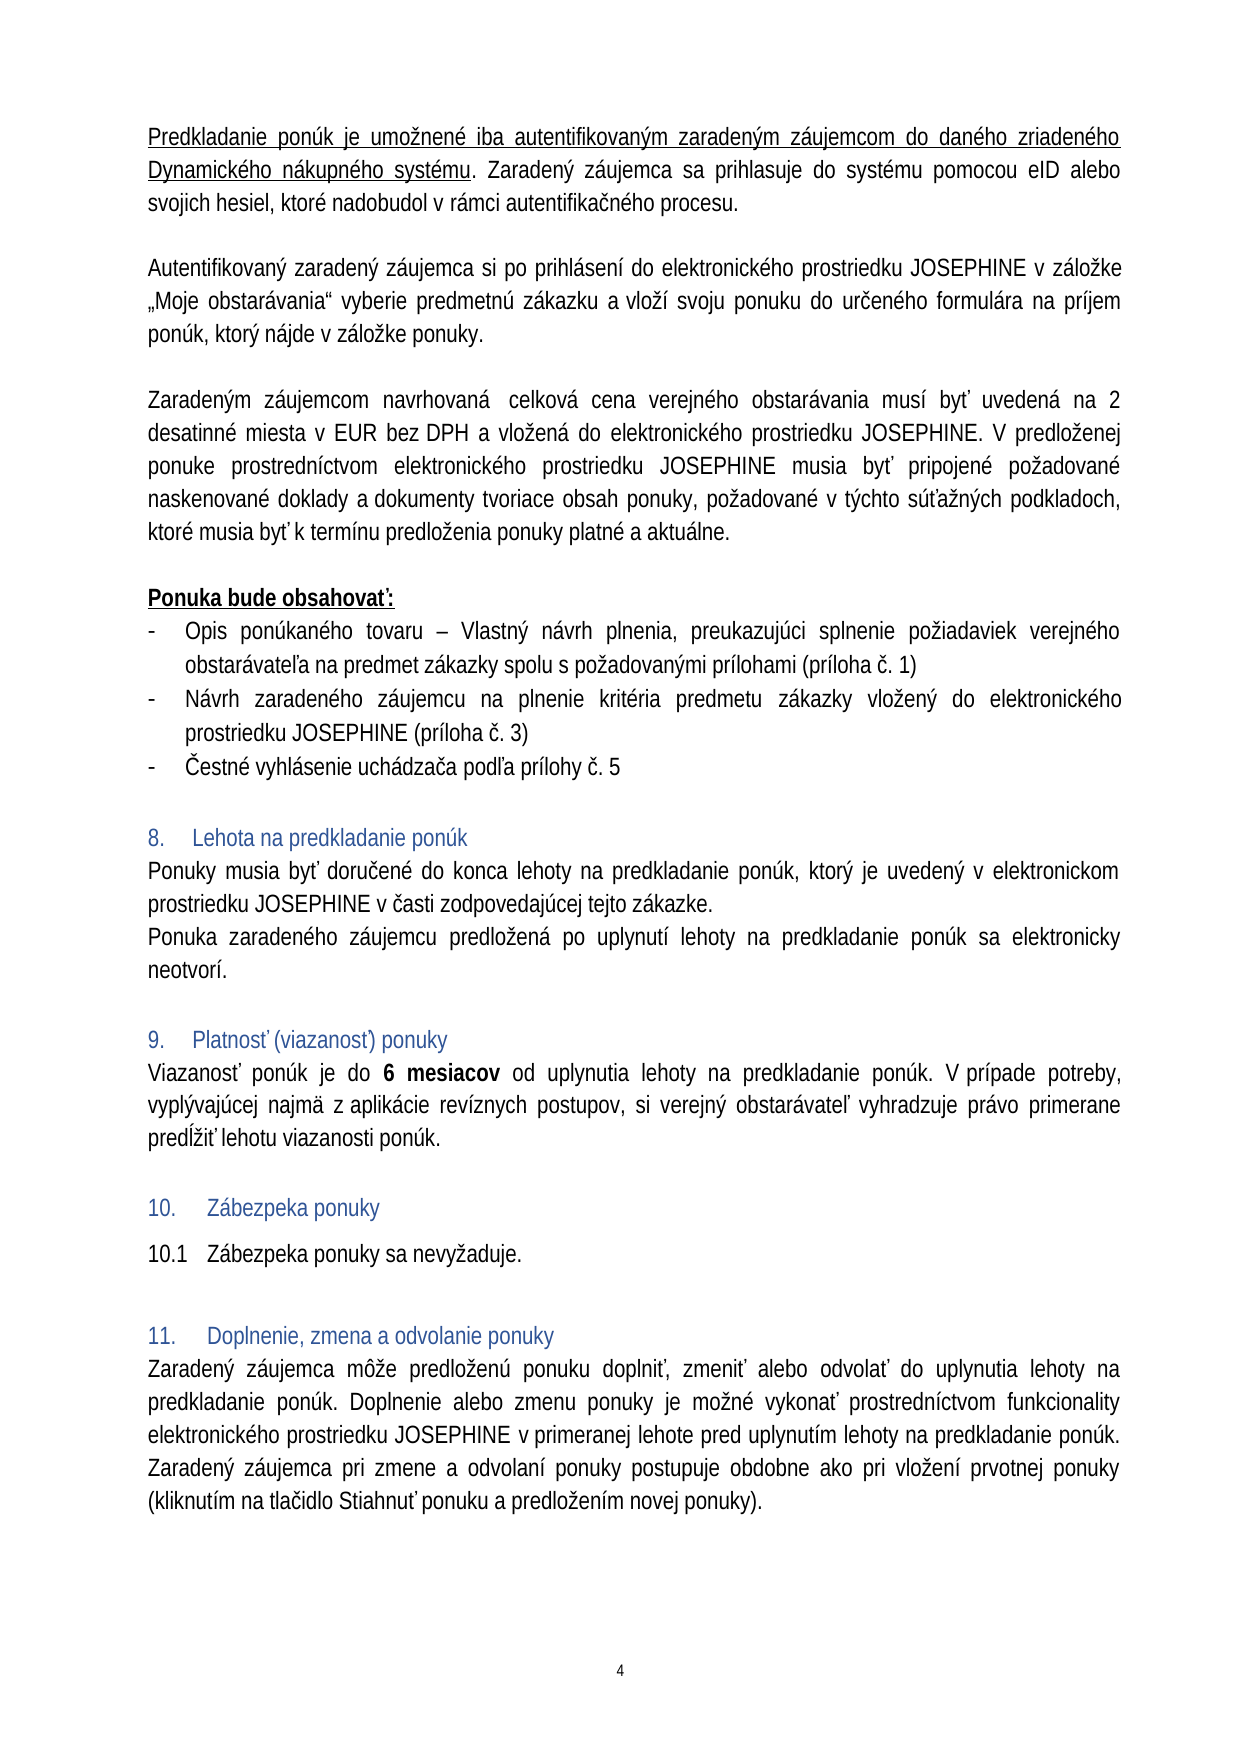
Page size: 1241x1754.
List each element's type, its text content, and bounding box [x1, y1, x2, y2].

subtitle Zábezpeka ponuky [148, 1193, 1122, 1222]
list Zábezpeka ponuky sa nevyžaduje. [148, 1239, 1122, 1267]
subtitle Platnosť (viazanosť) ponuky [148, 1025, 1122, 1053]
list Opis ponúkaného tovaru – Vlastný návrh plnenia, preukazujúci splnenie požiadaviek verejného obstarávateľa na predmet zákazky spolu s požadovanými prílohami (príloha č. 1) [148, 616, 1122, 679]
text Predkladanie ponúk je umožnené iba autentifikovaným zaradeným záujemcom do daného zriadeného Dynamického nákupného systému. Zaradený záujemca sa prihlasuje do systému pomocou eID alebo svojich hesiel, ktoré nadobudol v rámci autentifikačného procesu. [148, 122, 1122, 216]
text Ponuka bude obsahovať: [148, 583, 1122, 611]
text Autentifikovaný zaradený záujemca si po prihlásení do elektronického prostriedku JOSEPHINE v záložke „Moje obstarávania“ vyberie predmetnú zákazku a vloží svoju ponuku do určeného formulára na príjem ponúk, ktorý nájde v záložke ponuky. [148, 253, 1122, 348]
list Návrh zaradeného záujemcu na plnenie kritéria predmetu zákazky vložený do elektronického prostriedku JOSEPHINE (príloha č. 3) [148, 683, 1122, 747]
text Viazanosť ponúk je do 6 mesiacov od uplynutia lehoty na predkladanie ponúk. V prípade potreby, vyplývajúcej najmä z aplikácie revíznych postupov, si verejný obstarávateľ vyhradzuje právo primerane predĺžiť lehotu viazanosti ponúk. [148, 1058, 1122, 1152]
list Čestné vyhlásenie uchádzača podľa prílohy č. 5 [148, 751, 1122, 781]
subtitle Doplnenie, zmena a odvolanie ponuky [148, 1321, 1122, 1350]
text Zaradený záujemca môže predloženú ponuku doplniť, zmeniť alebo odvolať do uplynutia lehoty na predkladanie ponúk. Doplnenie alebo zmenu ponuky je možné vykonať prostredníctvom funkcionality elektronického prostriedku JOSEPHINE v primeranej lehote pred uplynutím lehoty na predkladanie ponúk. Zaradený záujemca pri zmene a odvolaní ponuky postupuje obdobne ako pri vložení prvotnej ponuky (kliknutím na tlačidlo Stiahnuť ponuku a predložením novej ponuky). [148, 1354, 1122, 1514]
subtitle Lehota na predkladanie ponúk [148, 823, 1122, 852]
text Ponuka zaradeného záujemcu predložená po uplynutí lehoty na predkladanie ponúk sa elektronicky neotvorí. [148, 922, 1122, 983]
text Ponuky musia byť doručené do konca lehoty na predkladanie ponúk, ktorý je uvedený v elektronickom prostriedku JOSEPHINE v časti zodpovedajúcej tejto zákazke. [148, 856, 1122, 917]
text Zaradeným záujemcom navrhovaná celková cena verejného obstarávania musí byť uvedená na 2 desatinné miesta v EUR bez DPH a vložená do elektronického prostriedku JOSEPHINE. V predloženej ponuke prostredníctvom elektronického prostriedku JOSEPHINE musia byť pripojené požadované naskenované doklady a dokumenty tvoriace obsah ponuky, požadované v týchto súťažných podkladoch, ktoré musia byť k termínu predloženia ponuky platné a aktuálne. [148, 385, 1122, 545]
